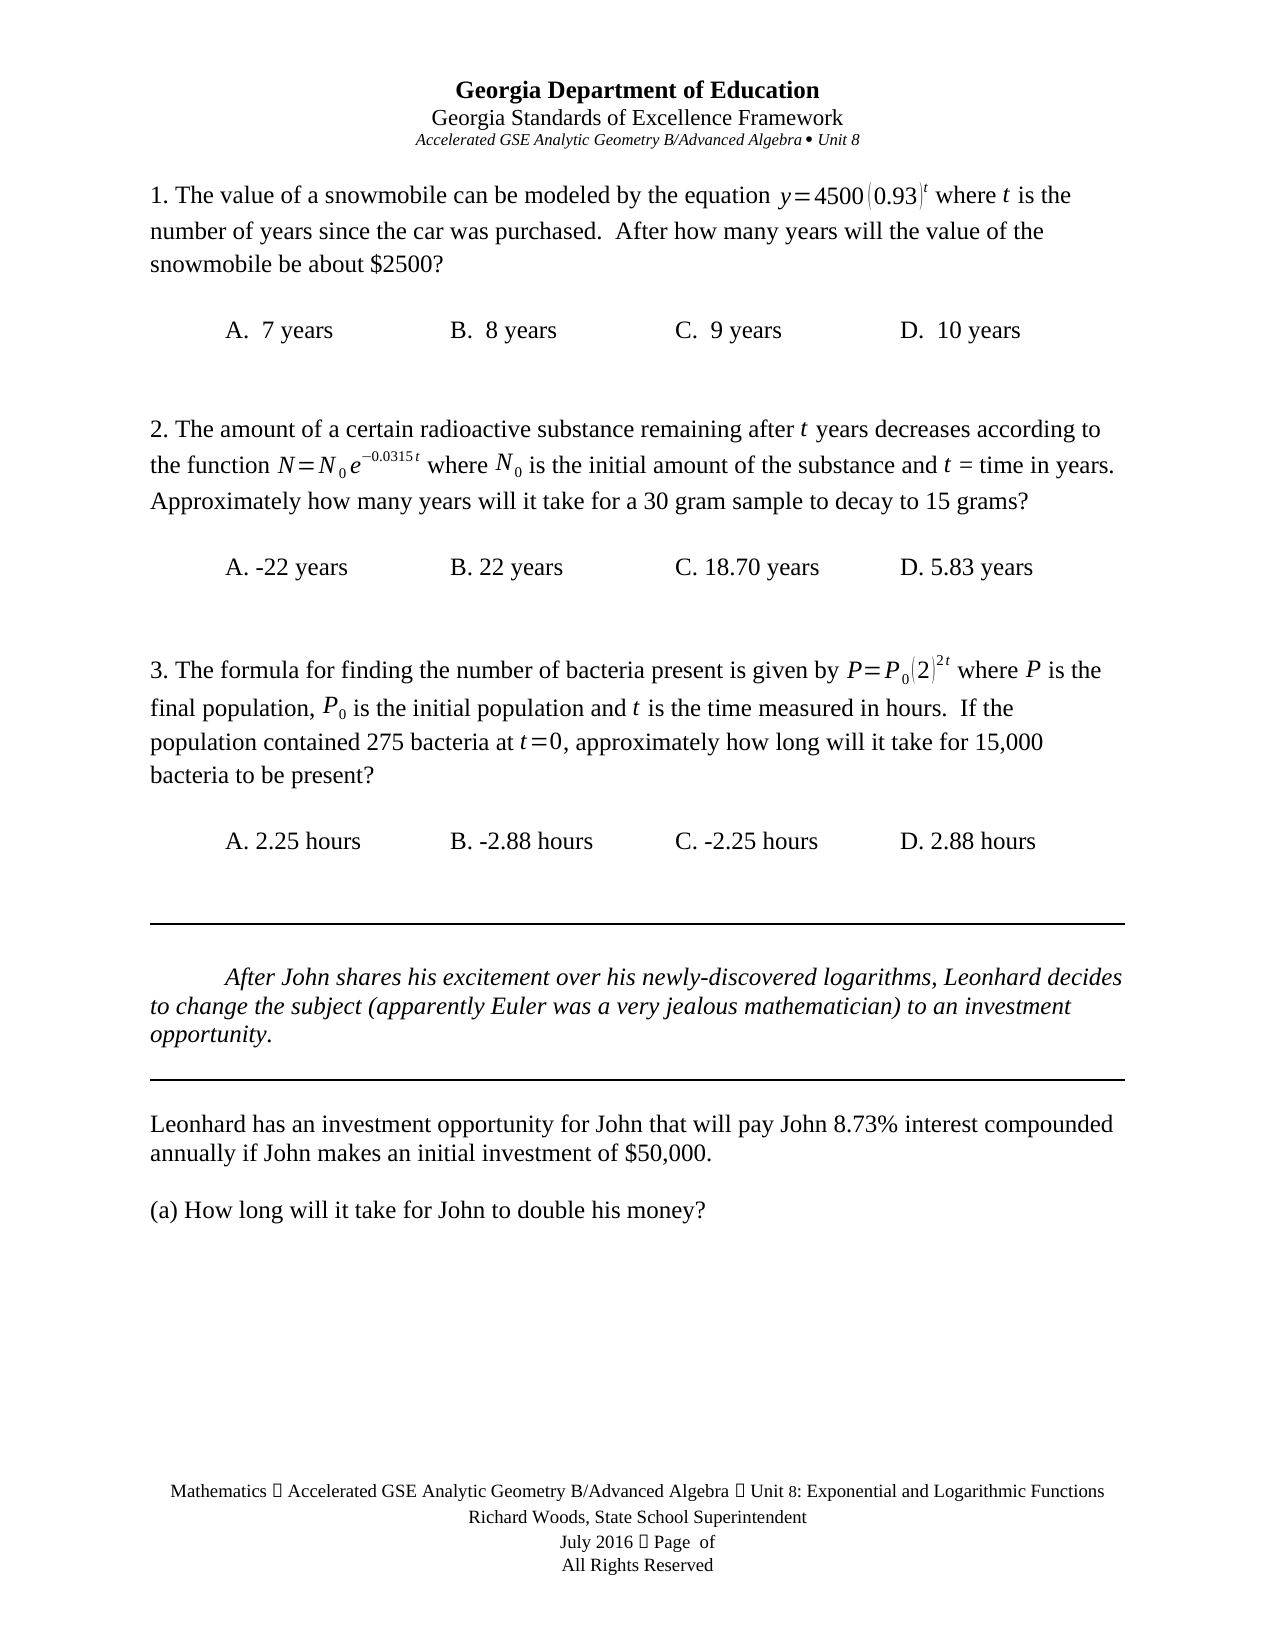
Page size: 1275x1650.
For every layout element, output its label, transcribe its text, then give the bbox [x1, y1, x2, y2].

text (a) How long will it take for John to double his money? [150, 1196, 1125, 1224]
text 3. The formula for finding the number of bacteria present is given by where is the final population, is the initial population and is the time measured in hours. If the population contained 275 bacteria at , approximately how long will it take for 15,000 bacteria to be present? [150, 651, 1125, 789]
text 1. The value of a snowmobile can be modeled by the equation where is the number of years since the car was purchased. After how many years will the value of the snowmobile be about $2500? [150, 178, 1125, 278]
text A. 2.25 hours B. -2.88 hours C. -2.25 hours D. 2.88 hours [150, 826, 1125, 855]
text 2. The amount of a certain radioactive substance remaining after years decreases according to the function where is the initial amount of the substance and = time in years. Approximately how many years will it take for a 30 gram sample to decay to 15 grams? [150, 414, 1125, 515]
text After John shares his excitement over his newly-discovered logarithms, Leonhard decides to change the subject (apparently Euler was a very jealous mathematician) to an investment opportunity. [150, 962, 1125, 1048]
text A. 7 years B. 8 years C. 9 years D. 10 years [150, 315, 1125, 344]
text Leonhard has an investment opportunity for John that will pay John 8.73% interest compounded annually if John makes an initial investment of $50,000. [150, 1109, 1125, 1167]
text A. -22 years B. 22 years C. 18.70 years D. 5.83 years [150, 552, 1125, 581]
